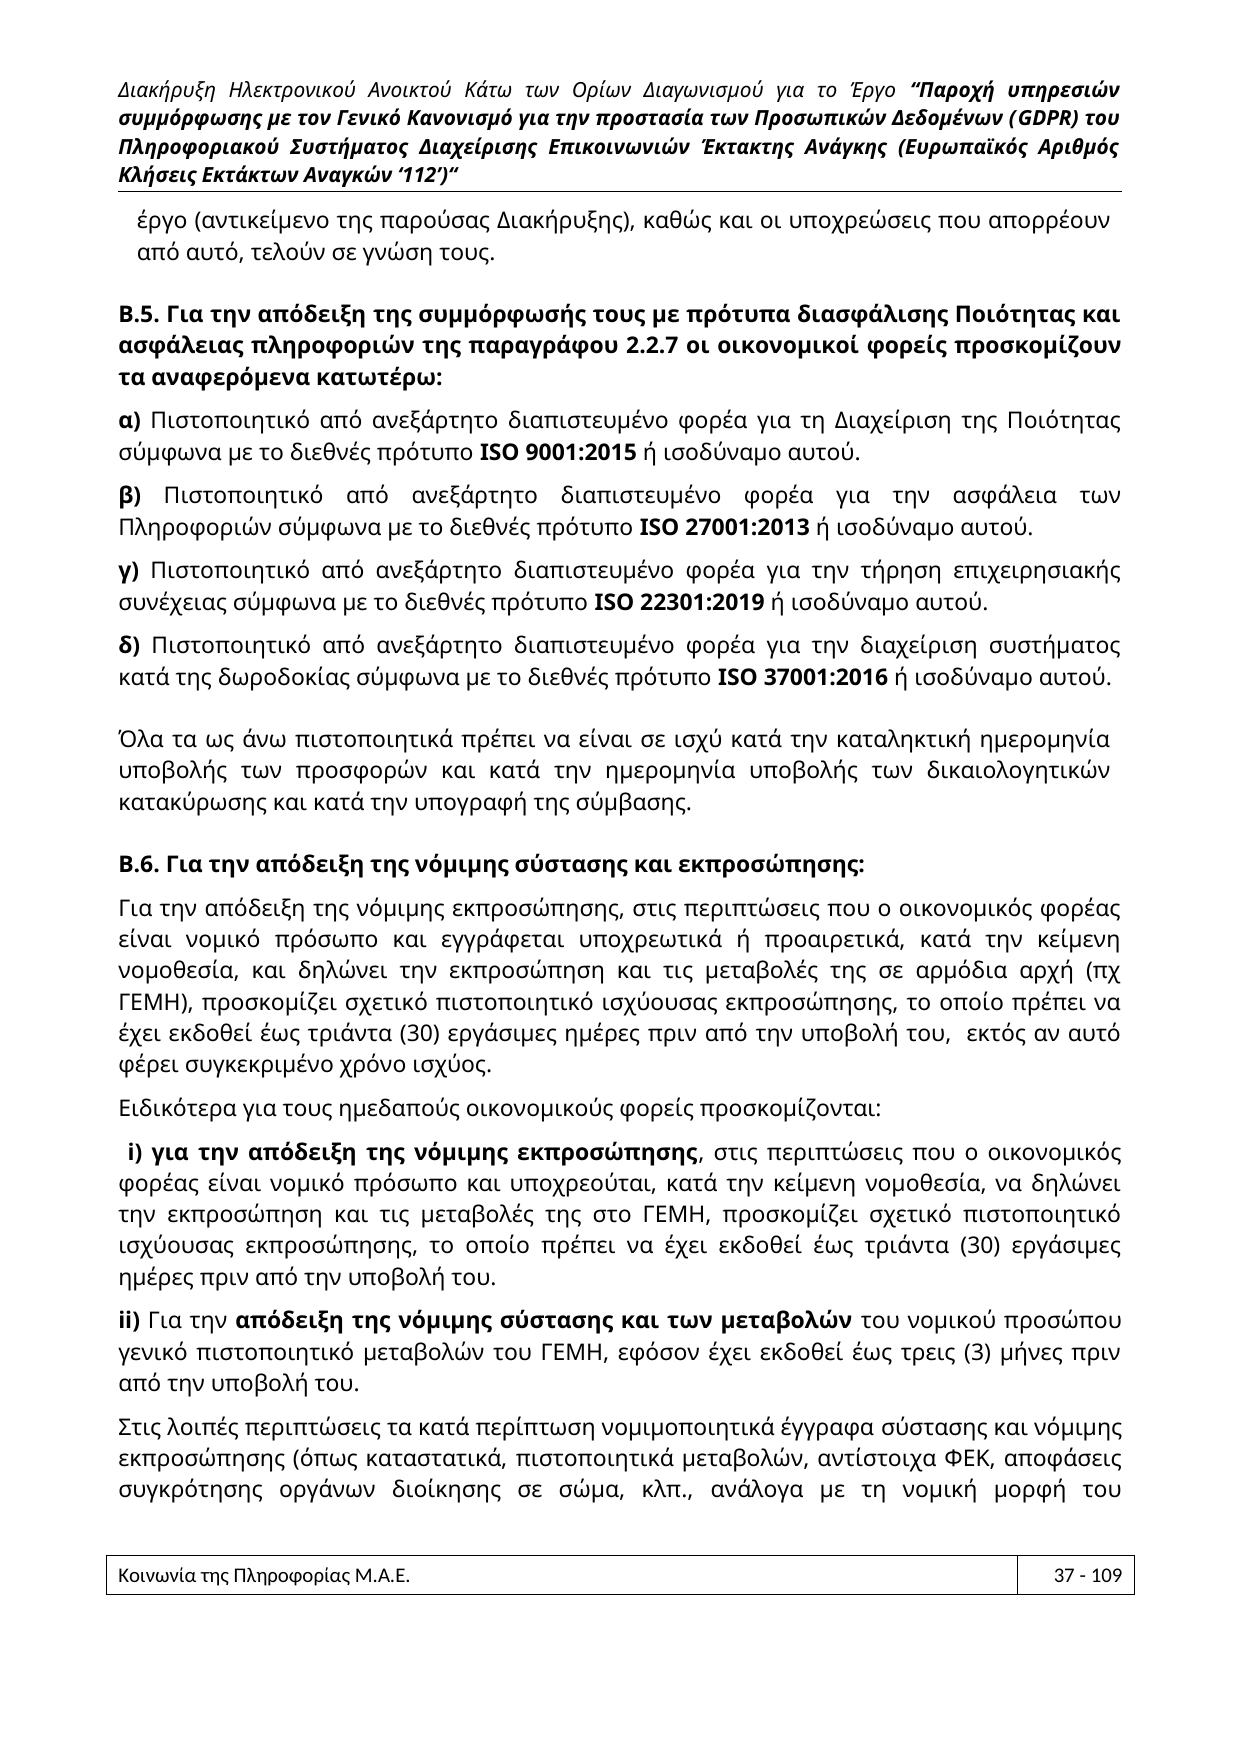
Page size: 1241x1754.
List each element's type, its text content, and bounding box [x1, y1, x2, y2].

text Β.6. Για την απόδειξη της νόμιμης σύστασης και εκπροσώπησης: [118, 848, 1122, 879]
text β) Πιστοποιητικό από ανεξάρτητο διαπιστευμένο φορέα για την ασφάλεια των Πληροφοριών σύμφωνα µε το διεθνές πρότυπο ISO 27001:2013 ή ισοδύναμο αυτού. [118, 479, 1122, 542]
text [118, 1411, 1122, 1504]
text Β.5. Για την απόδειξη της συμμόρφωσής τους με πρότυπα διασφάλισης Ποιότητας και ασφάλειας πληροφοριών της παραγράφου 2.2.7 οι οικονομικοί φορείς προσκομίζουν τα αναφερόμενα κατωτέρω: [118, 298, 1122, 392]
text γ) Πιστοποιητικό από ανεξάρτητο διαπιστευμένο φορέα για την τήρηση επιχειρησιακής συνέχειας σύμφωνα με το διεθνές πρότυπο ISO 22301:2019 ή ισοδύναμο αυτού. [118, 554, 1122, 617]
text α) Πιστοποιητικό από ανεξάρτητο διαπιστευμένο φορέα για τη Διαχείριση της Ποιότητας σύμφωνα µε το διεθνές πρότυπο ISO 9001:2015 ή ισοδύναμο αυτού. [118, 404, 1122, 467]
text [137, 204, 1111, 267]
text ii) Για την απόδειξη της νόμιμης σύστασης και των μεταβολών του νομικού προσώπου γενικό πιστοποιητικό μεταβολών του ΓΕΜΗ, εφόσον έχει εκδοθεί έως τρεις (3) μήνες πριν από την υποβολή του. [118, 1304, 1122, 1398]
text δ) Πιστοποιητικό από ανεξάρτητο διαπιστευμένο φορέα για την διαχείριση συστήματος κατά της δωροδοκίας σύμφωνα με το διεθνές πρότυπο ISO 37001:2016 ή ισοδύναμο αυτού. [118, 629, 1122, 692]
text Όλα τα ως άνω πιστοποιητικά πρέπει να είναι σε ισχύ κατά την καταληκτική ημερομηνία υποβολής των προσφορών και κατά την ημερομηνία υποβολής των δικαιολογητικών κατακύρωσης και κατά την υπογραφή της σύμβασης. [118, 723, 1111, 817]
text Για την απόδειξη της νόμιμης εκπροσώπησης, στις περιπτώσεις που ο οικονομικός φορέας είναι νομικό πρόσωπο και εγγράφεται υποχρεωτικά ή προαιρετικά, κατά την κείμενη νομοθεσία, και δηλώνει την εκπροσώπηση και τις μεταβολές της σε αρμόδια αρχή (πχ ΓΕΜΗ), προσκομίζει σχετικό πιστοποιητικό ισχύουσας εκπροσώπησης, το οποίο πρέπει να έχει εκδοθεί έως τριάντα (30) εργάσιμες ημέρες πριν από την υποβολή του, εκτός αν αυτό φέρει συγκεκριμένο χρόνο ισχύος. [118, 892, 1122, 1079]
text Ειδικότερα για τους ημεδαπούς οικονομικούς φορείς προσκομίζονται: [118, 1092, 1122, 1123]
text i) για την απόδειξη της νόμιμης εκπροσώπησης, στις περιπτώσεις που ο οικονομικός φορέας είναι νομικό πρόσωπο και υποχρεούται, κατά την κείμενη νομοθεσία, να δηλώνει την εκπροσώπηση και τις μεταβολές της στο ΓΕΜΗ, προσκομίζει σχετικό πιστοποιητικό ισχύουσας εκπροσώπησης, το οποίο πρέπει να έχει εκδοθεί έως τριάντα (30) εργάσιμες ημέρες πριν από την υποβολή του. [118, 1136, 1122, 1292]
